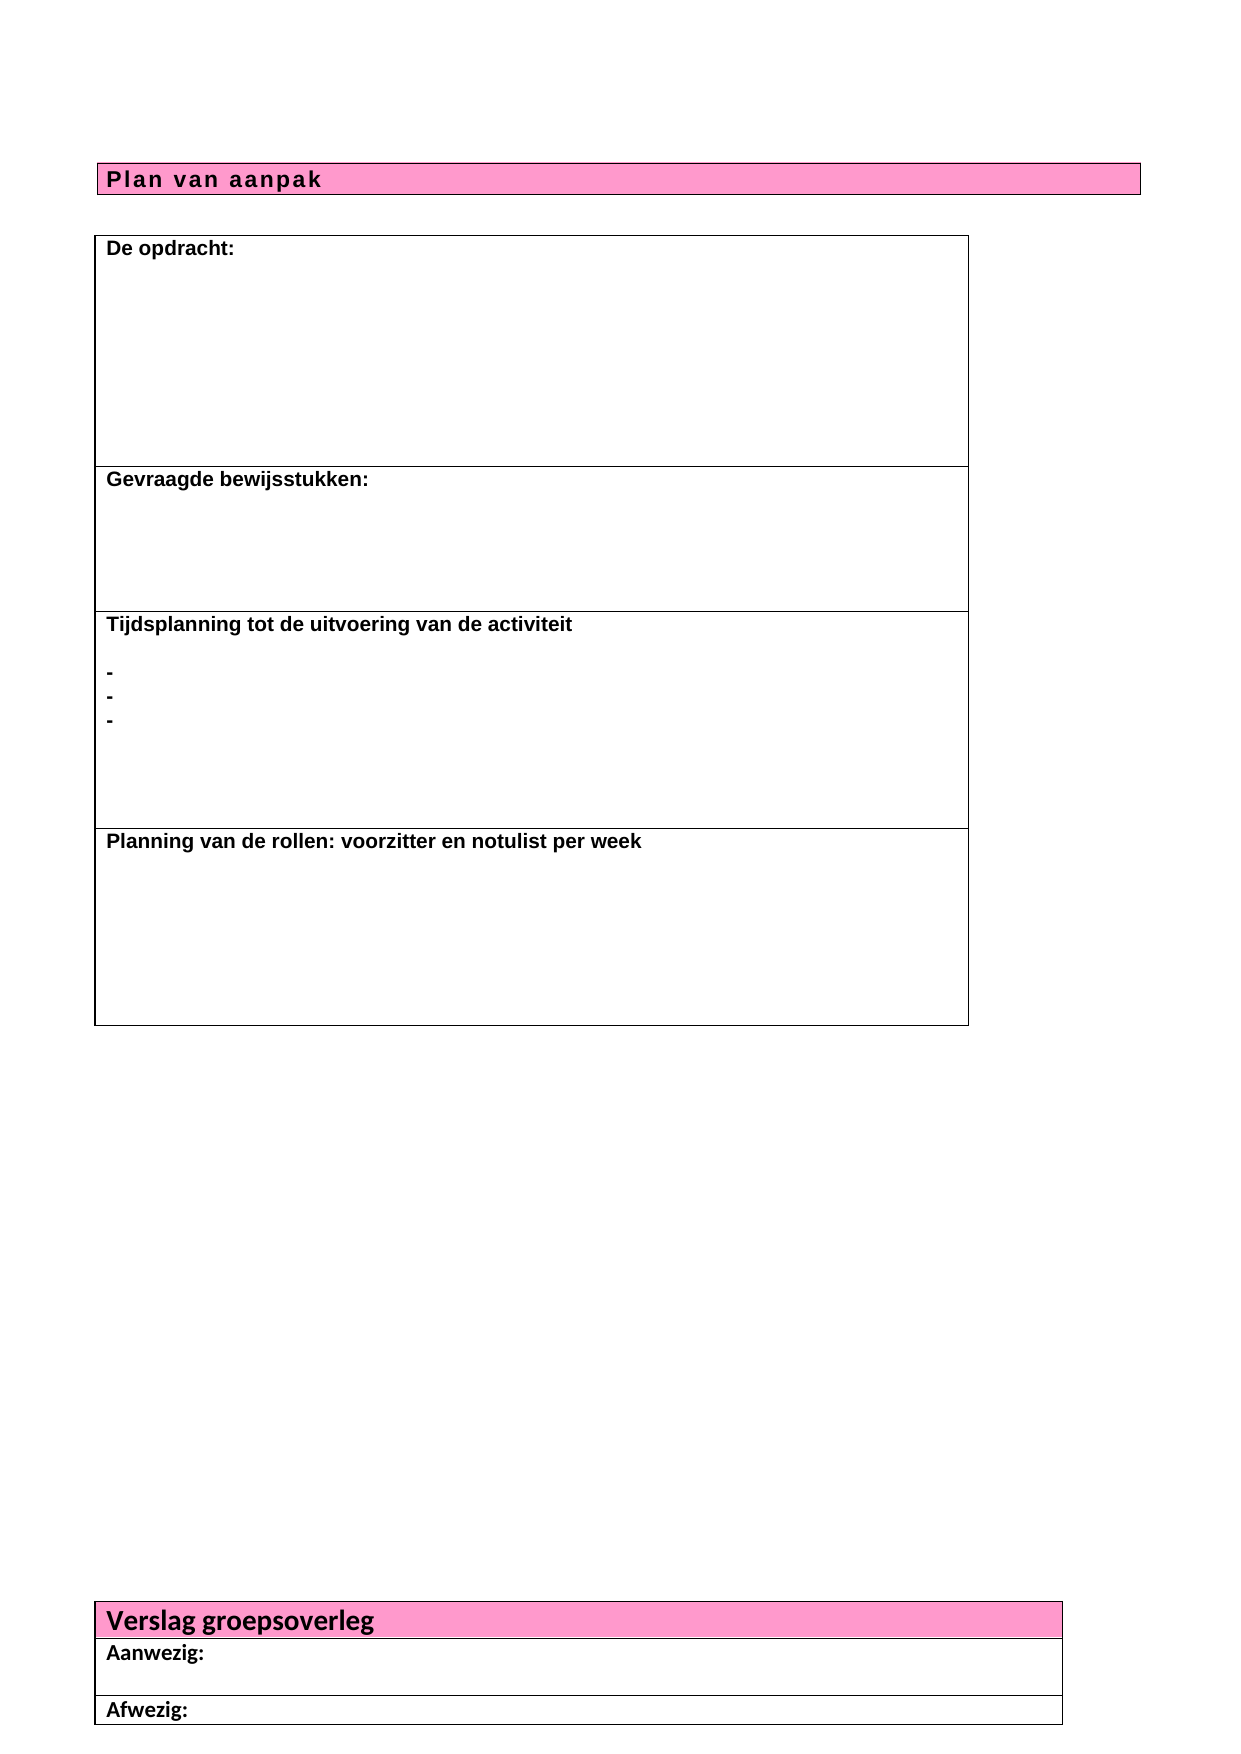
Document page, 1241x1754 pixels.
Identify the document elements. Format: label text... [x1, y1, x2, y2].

table_cell Tijdsplanning tot de uitvoering van de activiteit - - - [96, 612, 968, 828]
table_cell De opdracht: [96, 236, 968, 466]
table_cell Gevraagde bewijsstukken: [96, 467, 968, 611]
table_cell Planning van de rollen: voorzitter en notulist per week [96, 829, 968, 1025]
table_cell Afwezig: [96, 1696, 1062, 1724]
text Plan van aanpak [98, 164, 1140, 194]
table_header Verslag groepsoverleg [96, 1602, 1062, 1637]
table_cell Aanwezig: [96, 1639, 1062, 1694]
